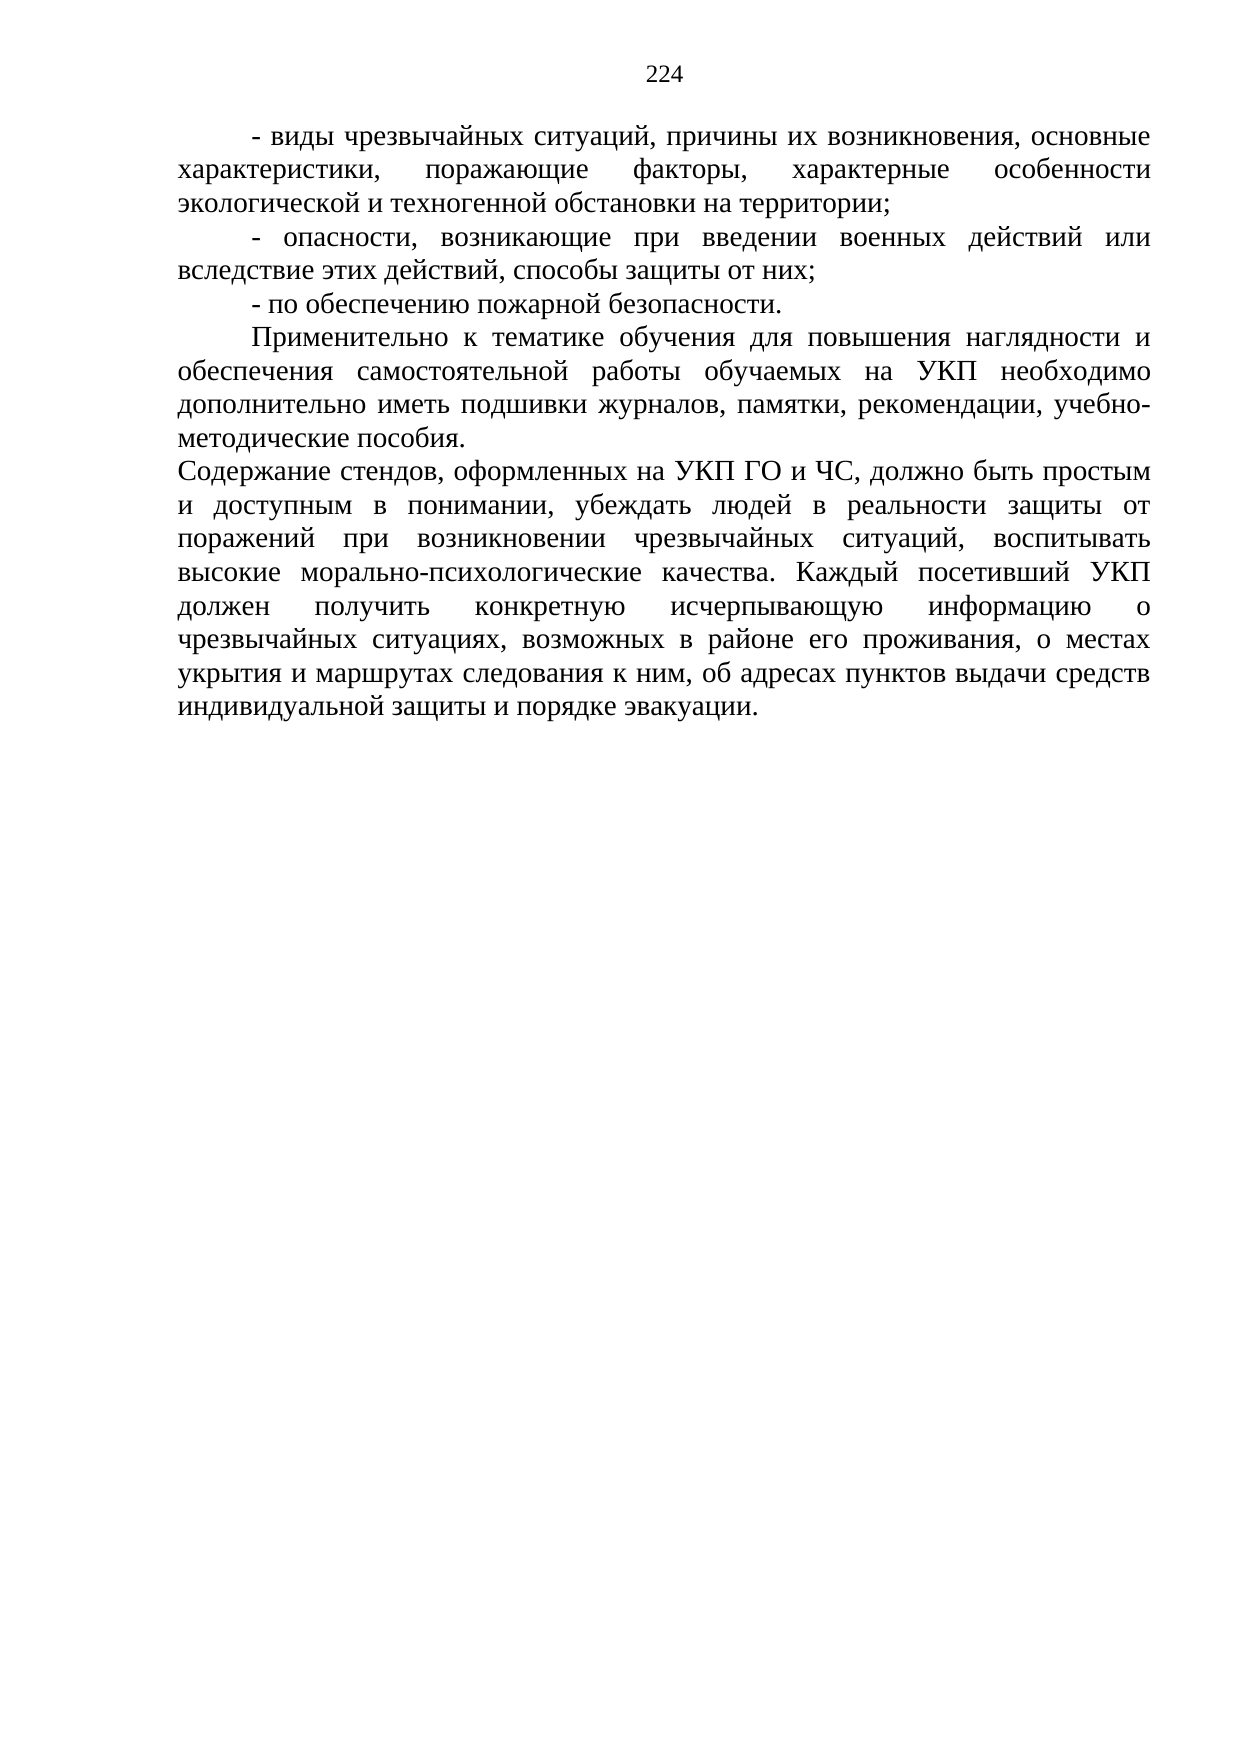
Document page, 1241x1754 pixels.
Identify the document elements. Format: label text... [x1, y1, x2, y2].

text - опасности, возникающие при введении военных действий или вследствие этих действий, способы защиты от них; [177, 219, 1152, 286]
text Применительно к тематике обучения для повышения наглядности и обеспечения самостоятельной работы обучаемых на УКП необходимо дополнительно иметь подшивки журналов, памятки, рекомендации, учебно-методические пособия. [177, 319, 1152, 453]
text - виды чрезвычайных ситуаций, причины их возникновения, основные характеристики, поражающие факторы, характерные особенности экологической и техногенной обстановки на территории; [177, 118, 1152, 219]
text Содержание стендов, оформленных на УКП ГО и ЧС, должно быть простым и доступным в понимании, убеждать людей в реальности защиты от поражений при возникновении чрезвычайных ситуаций, воспитывать высокие морально-психологические качества. Каждый посетивший УКП должен получить конкретную исчерпывающую информацию о чрезвычайных ситуациях, возможных в районе его проживания, о местах укрытия и маршрутах следования к ним, об адресах пунктов выдачи средств индивидуальной защиты и порядке эвакуации. [177, 453, 1152, 722]
text - по обеспечению пожарной безопасности. [177, 286, 1152, 319]
